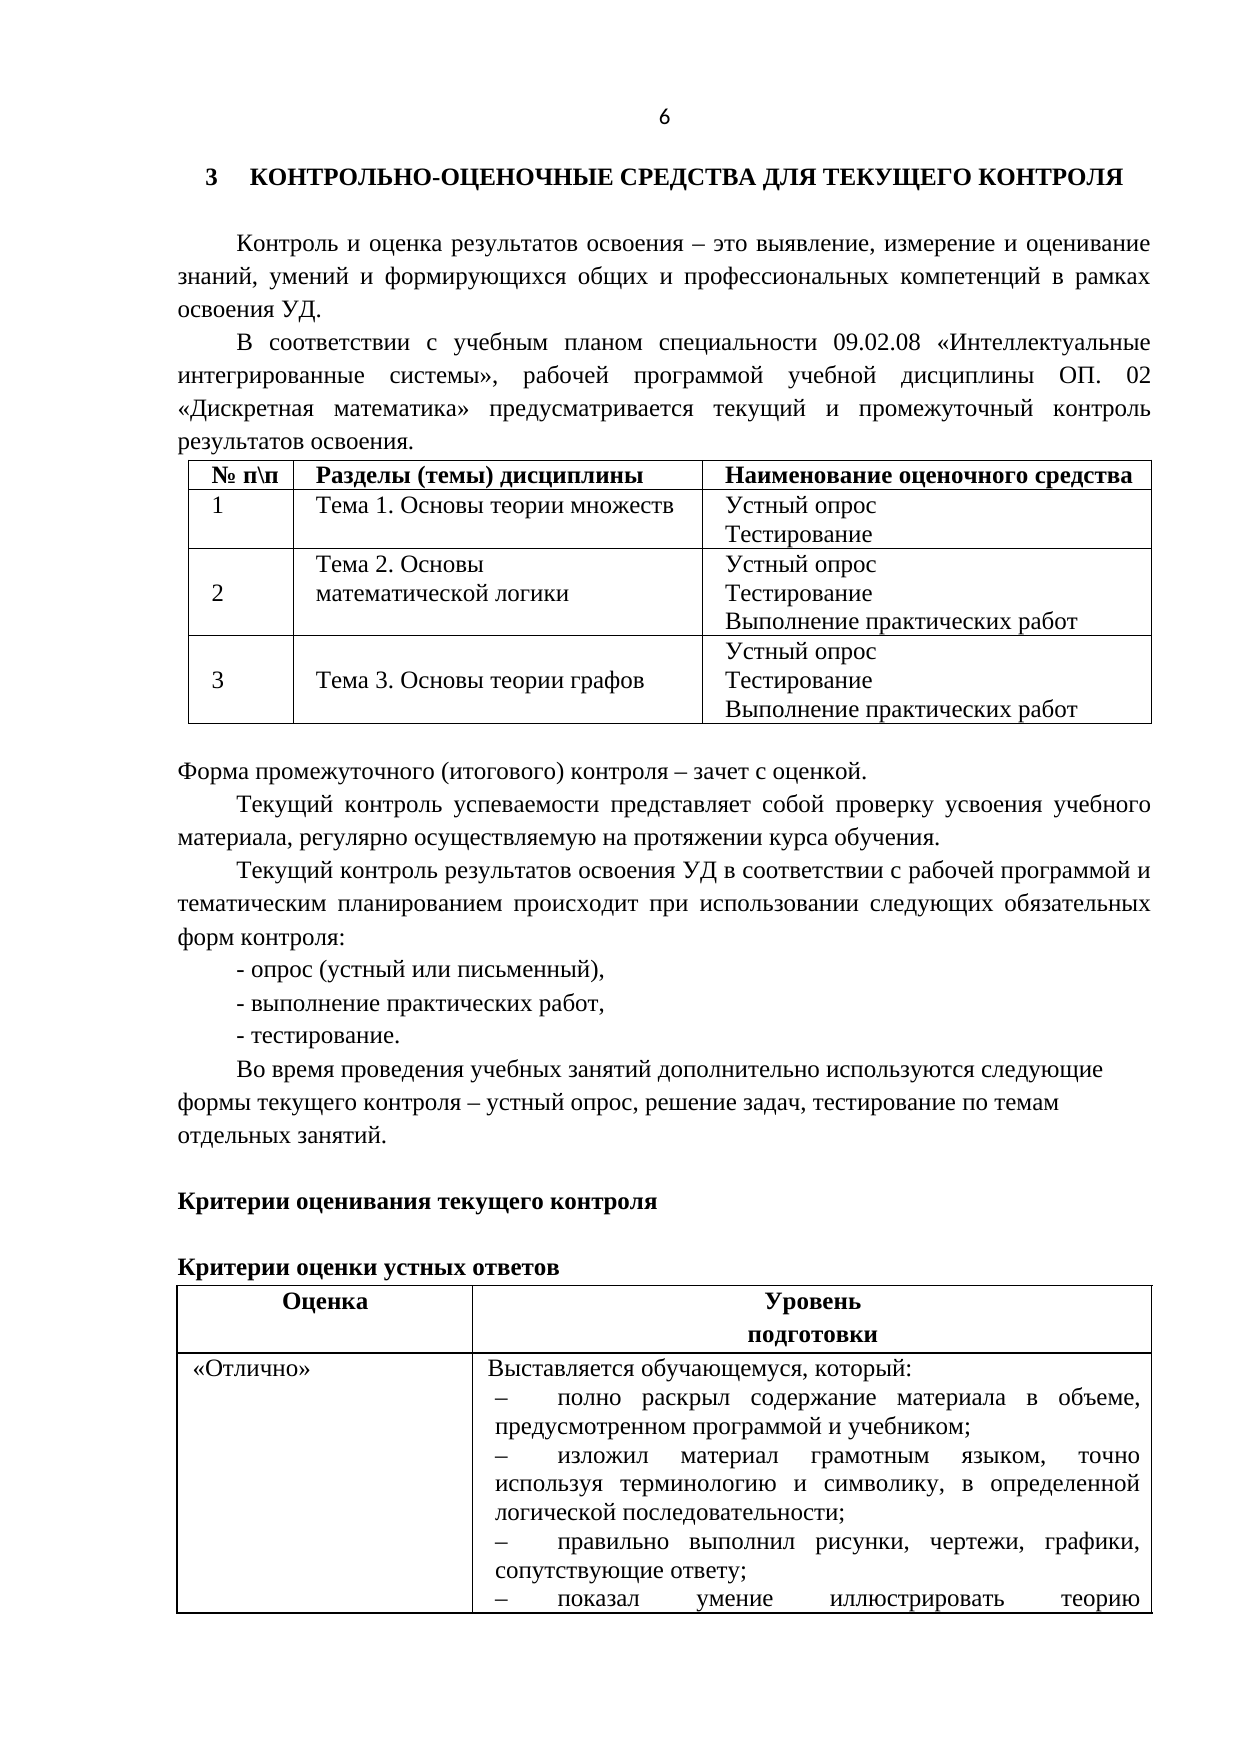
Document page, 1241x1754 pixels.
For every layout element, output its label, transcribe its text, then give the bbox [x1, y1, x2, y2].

text - опрос (устный или письменный), [177, 954, 1152, 983]
table_header Разделы (темы) дисциплины [294, 461, 702, 489]
table_cell Тема 1. Основы теории множеств [294, 490, 702, 548]
text Контроль и оценка результатов освоения – это выявление, измерение и оценивание знаний, умений и формирующихся общих и профессиональных компетенций в рамках освоения УД. [177, 228, 1152, 323]
table_cell 1 [189, 490, 293, 548]
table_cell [473, 1354, 1151, 1612]
text - тестирование. [177, 1021, 1152, 1049]
table_cell 3 [189, 636, 293, 722]
table_cell Тема 2. Основы математической логики [294, 549, 702, 635]
table_cell Устный опрос Тестирование Выполнение практических работ [703, 636, 1151, 722]
text - выполнение практических работ, [177, 988, 1152, 1016]
text Критерии оценки устных ответов [177, 1252, 1152, 1281]
text Текущий контроль успеваемости представляет собой проверку усвоения учебного материала, регулярно осуществляемую на протяжении курса обучения. [177, 789, 1152, 851]
text В соответствии с учебным планом специальности 09.02.08 «Интеллектуальные интегрированные системы», рабочей программой учебной дисциплины ОП. 02 «Дискретная математика» предусматривается текущий и промежуточный контроль результатов освоения. [177, 327, 1152, 455]
table_cell Устный опрос Тестирование Выполнение практических работ [703, 549, 1151, 635]
text Текущий контроль результатов освоения УД в соответствии с рабочей программой и тематическим планированием происходит при использовании следующих обязательных форм контроля: [177, 856, 1152, 950]
table_header Наименование оценочного средства [703, 461, 1151, 489]
table_cell Тема 3. Основы теории графов [294, 636, 702, 722]
table_cell «Отлично» [178, 1354, 472, 1612]
table_header Оценка [178, 1286, 472, 1352]
text Критерии оценивания текущего контроля [177, 1186, 1152, 1214]
table_cell 2 [189, 549, 293, 635]
text Во время проведения учебных занятий дополнительно используются следующие формы текущего контроля – устный опрос, решение задач, тестирование по темам отдельных занятий. [177, 1054, 1152, 1148]
table_cell Устный опрос Тестирование [703, 490, 1151, 548]
table_header Уровень подготовки [473, 1286, 1151, 1352]
table_header № п\п [189, 461, 293, 489]
list КОНТРОЛЬНО-ОЦЕНОЧНЫЕ СРЕДСТВА ДЛЯ ТЕКУЩЕГО КОНТРОЛЯ [177, 162, 1152, 191]
text Форма промежуточного (итогового) контроля – зачет с оценкой. [177, 756, 1152, 785]
